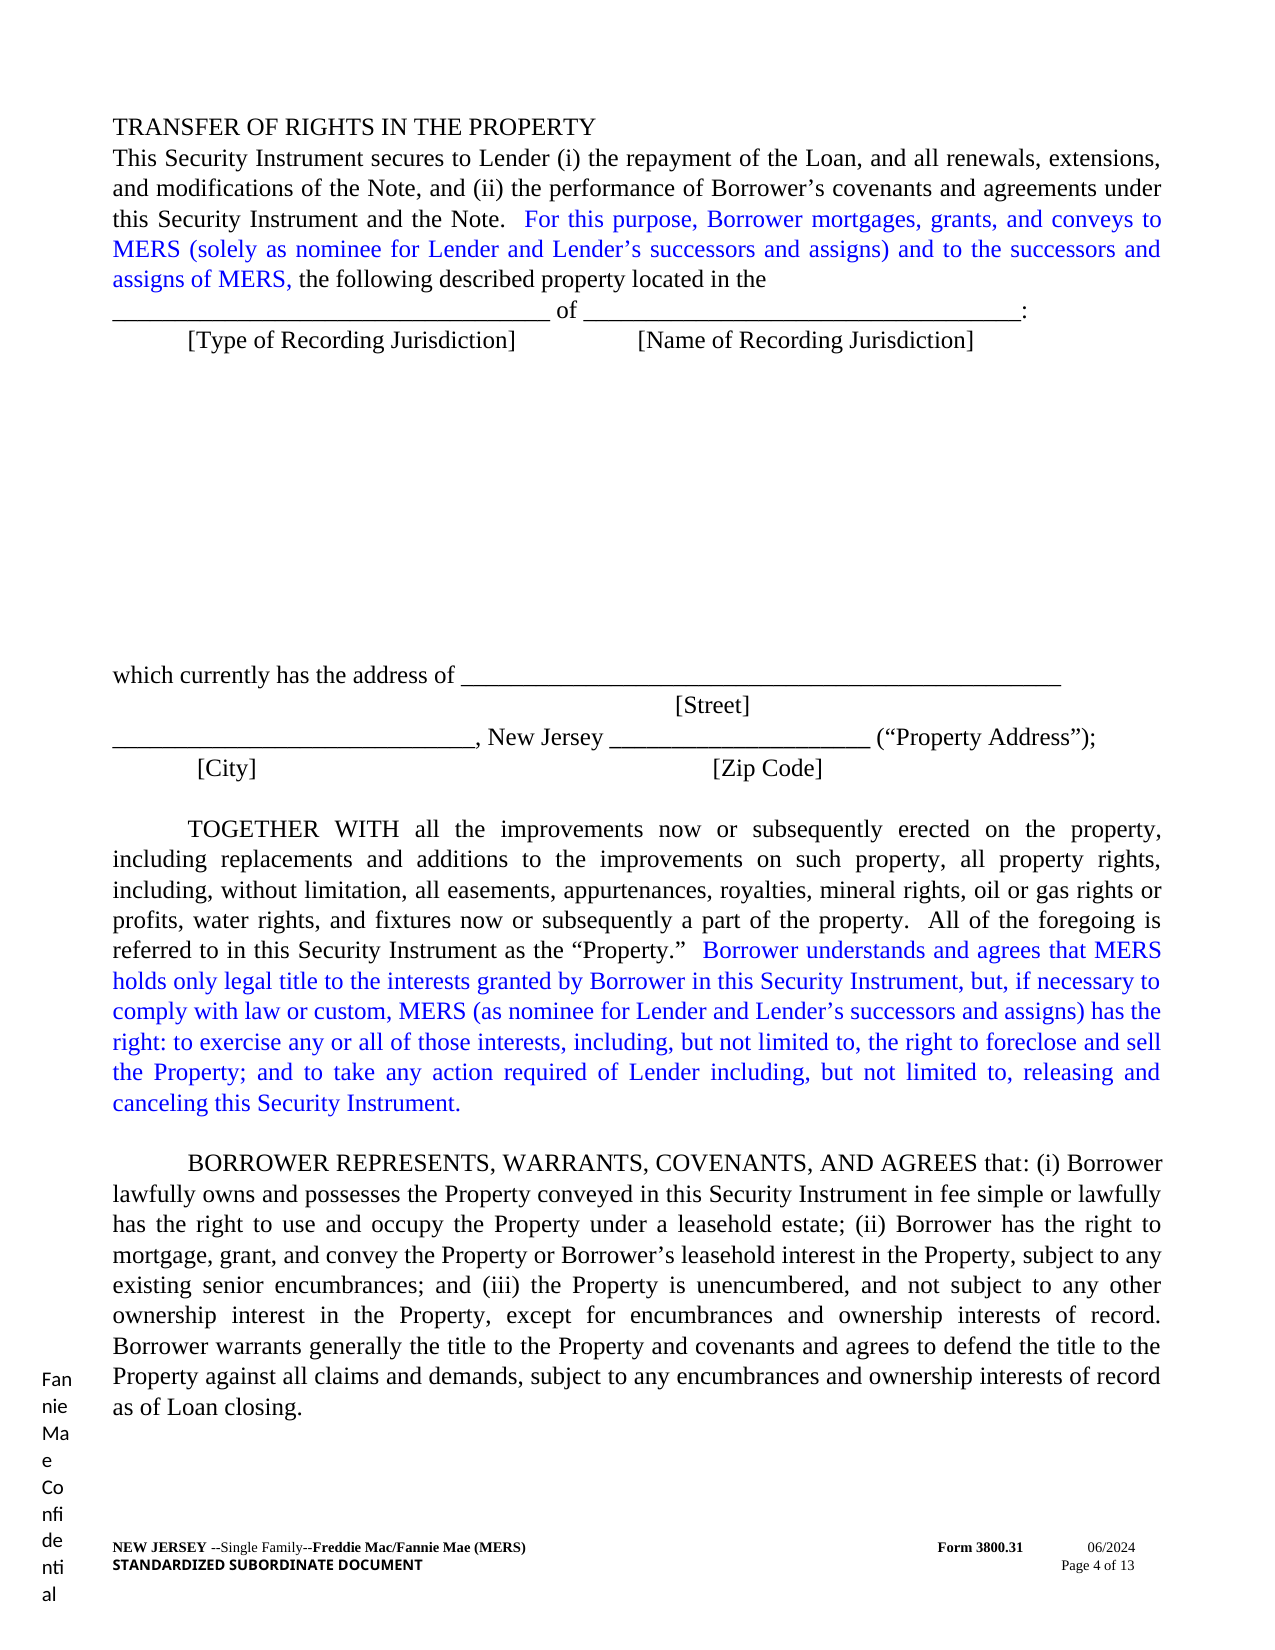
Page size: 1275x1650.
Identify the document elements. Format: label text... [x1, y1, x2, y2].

text ___________________________________ of ___________________________________: [112, 295, 1162, 324]
text [City] [Zip Code] [112, 753, 1162, 782]
text TRANSFER OF RIGHTS IN THE PROPERTY [112, 112, 1162, 141]
text BORROWER REPRESENTS, WARRANTS, COVENANTS, AND AGREES that: (i) Borrower lawfully owns and possesses the Property conveyed in this Security Instrument in fee simple or lawfully has the right to use and occupy the Property under a leasehold estate; (ii) Borrower has the right to mortgage, grant, and convey the Property or Borrower’s leasehold interest in the Property, subject to any existing senior encumbrances; and (iii) the Property is unencumbered, and not subject to any other ownership interest in the Property, except for encumbrances and ownership interests of record. Borrower warrants generally the title to the Property and covenants and agrees to defend the title to the Property against all claims and demands, subject to any encumbrances and ownership interests of record as of Loan closing. [112, 1148, 1162, 1421]
text _____________________________, New Jersey _____________________ (“Property Address”); [112, 721, 1162, 751]
text [Type of Recording Jurisdiction] [Name of Recording Jurisdiction] [112, 325, 1162, 354]
text which currently has the address of ________________________________________________ [112, 660, 1162, 689]
text This Security Instrument secures to Lender (i) the repayment of the Loan, and all renewals, extensions, and modifications of the Note, and (ii) the performance of Borrower’s covenants and agreements under this Security Instrument and the Note. For this purpose, Borrower mortgages, grants, and conveys to MERS (solely as nominee for Lender and Lender’s successors and assigns) and to the successors and assigns of MERS, the following described property located in the [112, 143, 1162, 293]
text [Street] [487, 690, 1162, 719]
text TOGETHER WITH all the improvements now or subsequently erected on the property, including replacements and additions to the improvements on such property, all property rights, including, without limitation, all easements, appurtenances, royalties, mineral rights, oil or gas rights or profits, water rights, and fixtures now or subsequently a part of the property. All of the foregoing is referred to in this Security Instrument as the “Property.” Borrower understands and agrees that MERS holds only legal title to the interests granted by Borrower in this Security Instrument, but, if necessary to comply with law or custom, MERS (as nominee for Lender and Lender’s successors and assigns) has the right: to exercise any or all of those interests, including, but not limited to, the right to foreclose and sell the Property; and to take any action required of Lender including, but not limited to, releasing and canceling this Security Instrument. [112, 814, 1162, 1116]
